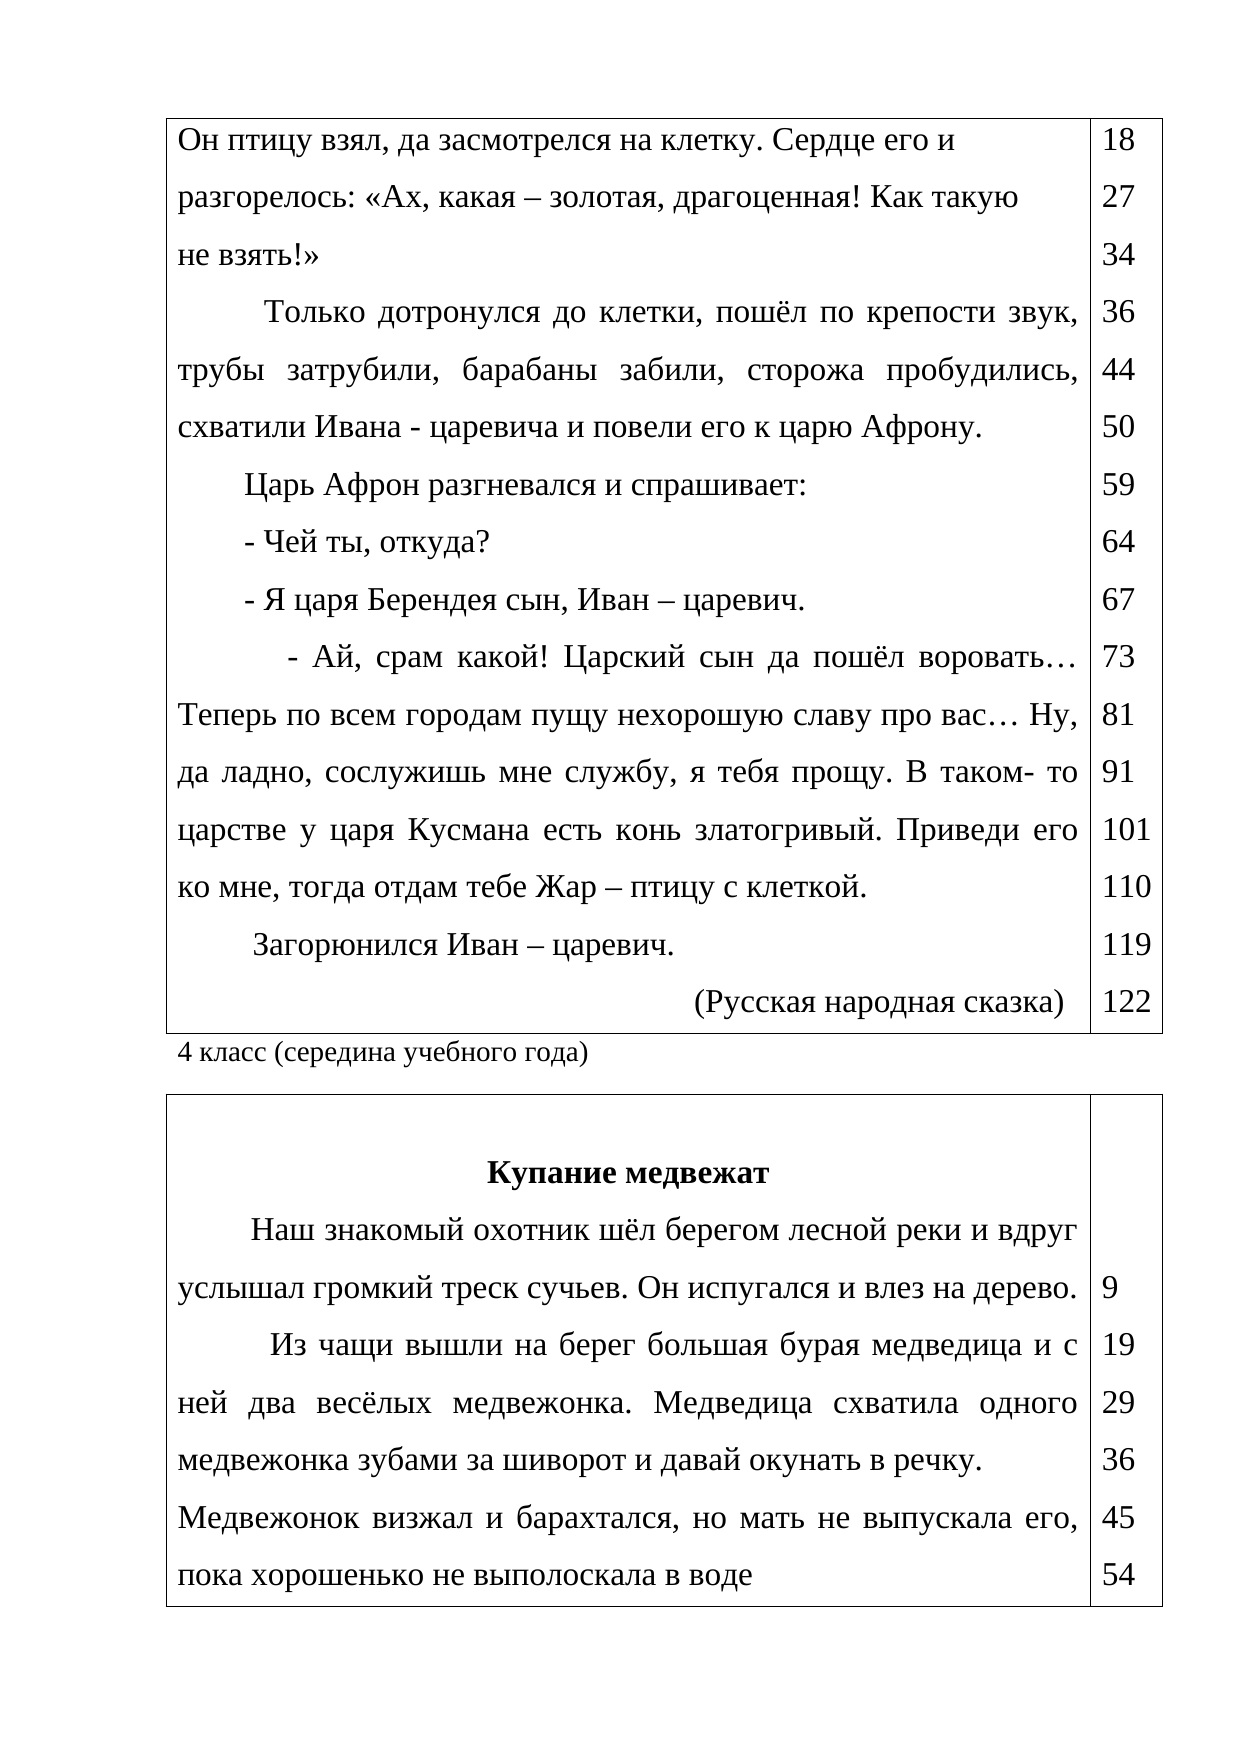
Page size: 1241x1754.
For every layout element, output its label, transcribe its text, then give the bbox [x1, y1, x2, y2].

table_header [167, 1095, 1090, 1606]
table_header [1091, 119, 1162, 1033]
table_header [1091, 1095, 1162, 1606]
text 4 класс (середина учебного года) [177, 1034, 1152, 1068]
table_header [167, 119, 1090, 1033]
